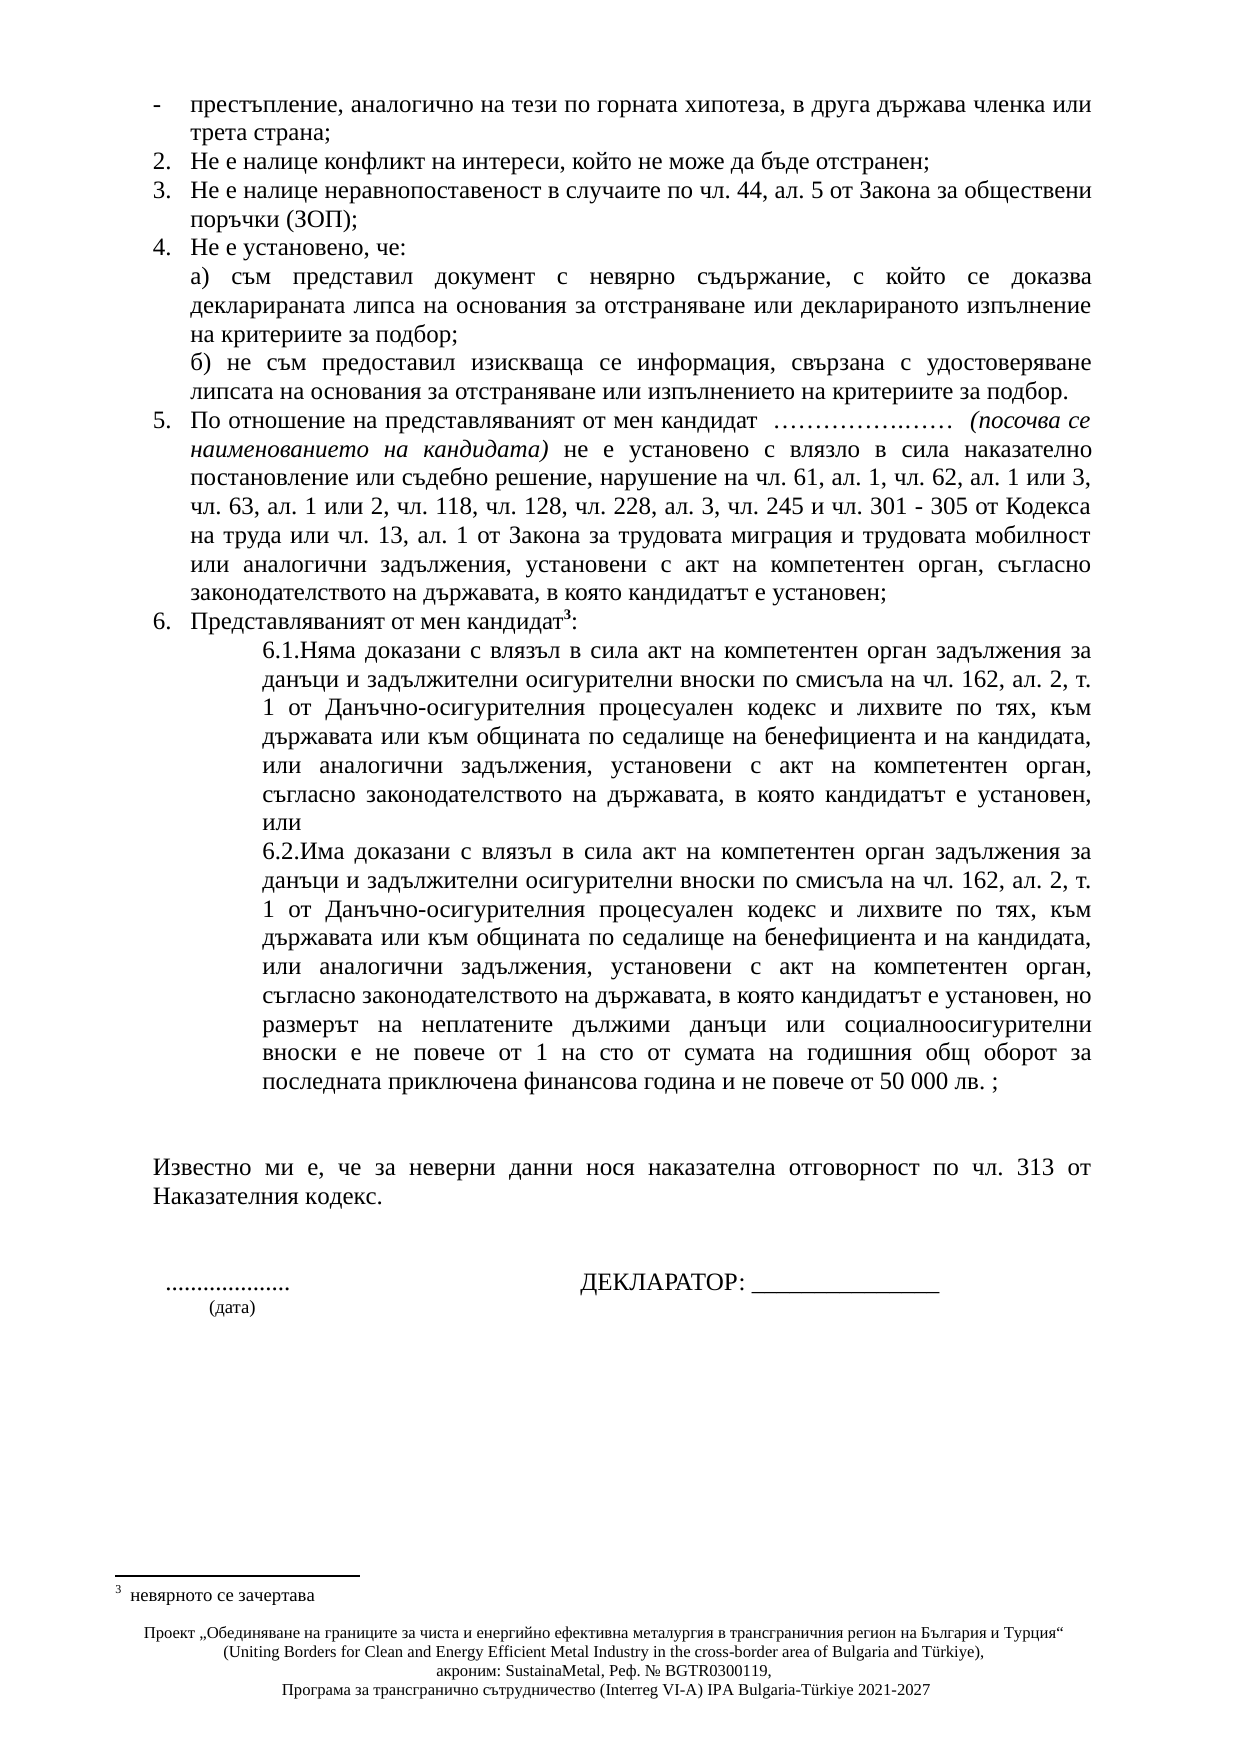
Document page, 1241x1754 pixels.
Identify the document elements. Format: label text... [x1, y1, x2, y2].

list Представляваният от мен кандидат: [153, 606, 1092, 635]
list престъпление, аналогично на тези по горната хипотеза, в друга държава членка или трета страна; [153, 89, 1092, 146]
list По отношение на представляваният от мен кандидат …………….…… (посочва се наименованието на кандидата) не е установено с влязло в сила наказателно постановление или съдебно решение, нарушение на чл. 61, ал. 1, чл. 62, ал. 1 или 3, чл. 63, ал. 1 или 2, чл. 118, чл. 128, чл. 228, ал. 3, чл. 245 и чл. 301 - 305 от Кодекса на труда или чл. 13, ал. 1 от Закона за трудовата миграция и трудовата мобилност или аналогични задължения, установени с акт на компетентен орган, съгласно законодателството на държавата, в която кандидатът е установен; [153, 405, 1092, 606]
text б) не съм предоставил изискваща се информация, свързана с удостоверяване липсата на основания за отстраняване или изпълнението на критериите за подбор. [190, 347, 1092, 405]
text Известно ми е, че за неверни данни нося наказателна отговорност по чл. 313 от Наказателния кодекс. [153, 1152, 1092, 1210]
list Не е налице неравнопоставеност в случаите по чл. 44, ал. 5 от Закона за обществени поръчки (ЗОП); [153, 175, 1092, 232]
text 6.2.Има доказани с влязъл в сила акт на компетентен орган задължения за данъци и задължителни осигурителни вноски по смисъла на чл. 162, ал. 2, т. 1 от Данъчно-осигурителния процесуален кодекс и лихвите по тях, към държавата или към общината по седалище на бенефициента и на кандидата, или аналогични задължения, установени с акт на компетентен орган, съгласно законодателството на държавата, в която кандидатът е установен, но размерът на неплатените дължими данъци или социалноосигурителни вноски е не повече от 1 на сто от сумата на годишния общ оборот за последната приключена финансова година и не повече от 50 000 лв. ; [262, 836, 1092, 1095]
text .................... ДЕКЛАРАТОР: _______________ [153, 1267, 1092, 1296]
text (дата) [153, 1296, 1092, 1318]
text 6.1.Няма доказани с влязъл в сила акт на компетентен орган задължения за данъци и задължителни осигурителни вноски по смисъла на чл. 162, ал. 2, т. 1 от Данъчно-осигурителния процесуален кодекс и лихвите по тях, към държавата или към общината по седалище на бенефициента и на кандидата, или аналогични задължения, установени с акт на компетентен орган, съгласно законодателството на държавата, в която кандидатът е установен, или [262, 635, 1092, 836]
text а) съм представил документ с невярно съдържание, с който се доказва декларираната липса на основания за отстраняване или декларираното изпълнение на критериите за подбор; [190, 261, 1092, 347]
list Не е налице конфликт на интереси, който не може да бъде отстранен; [153, 146, 1092, 175]
list Не е установено, че: [153, 232, 1092, 261]
